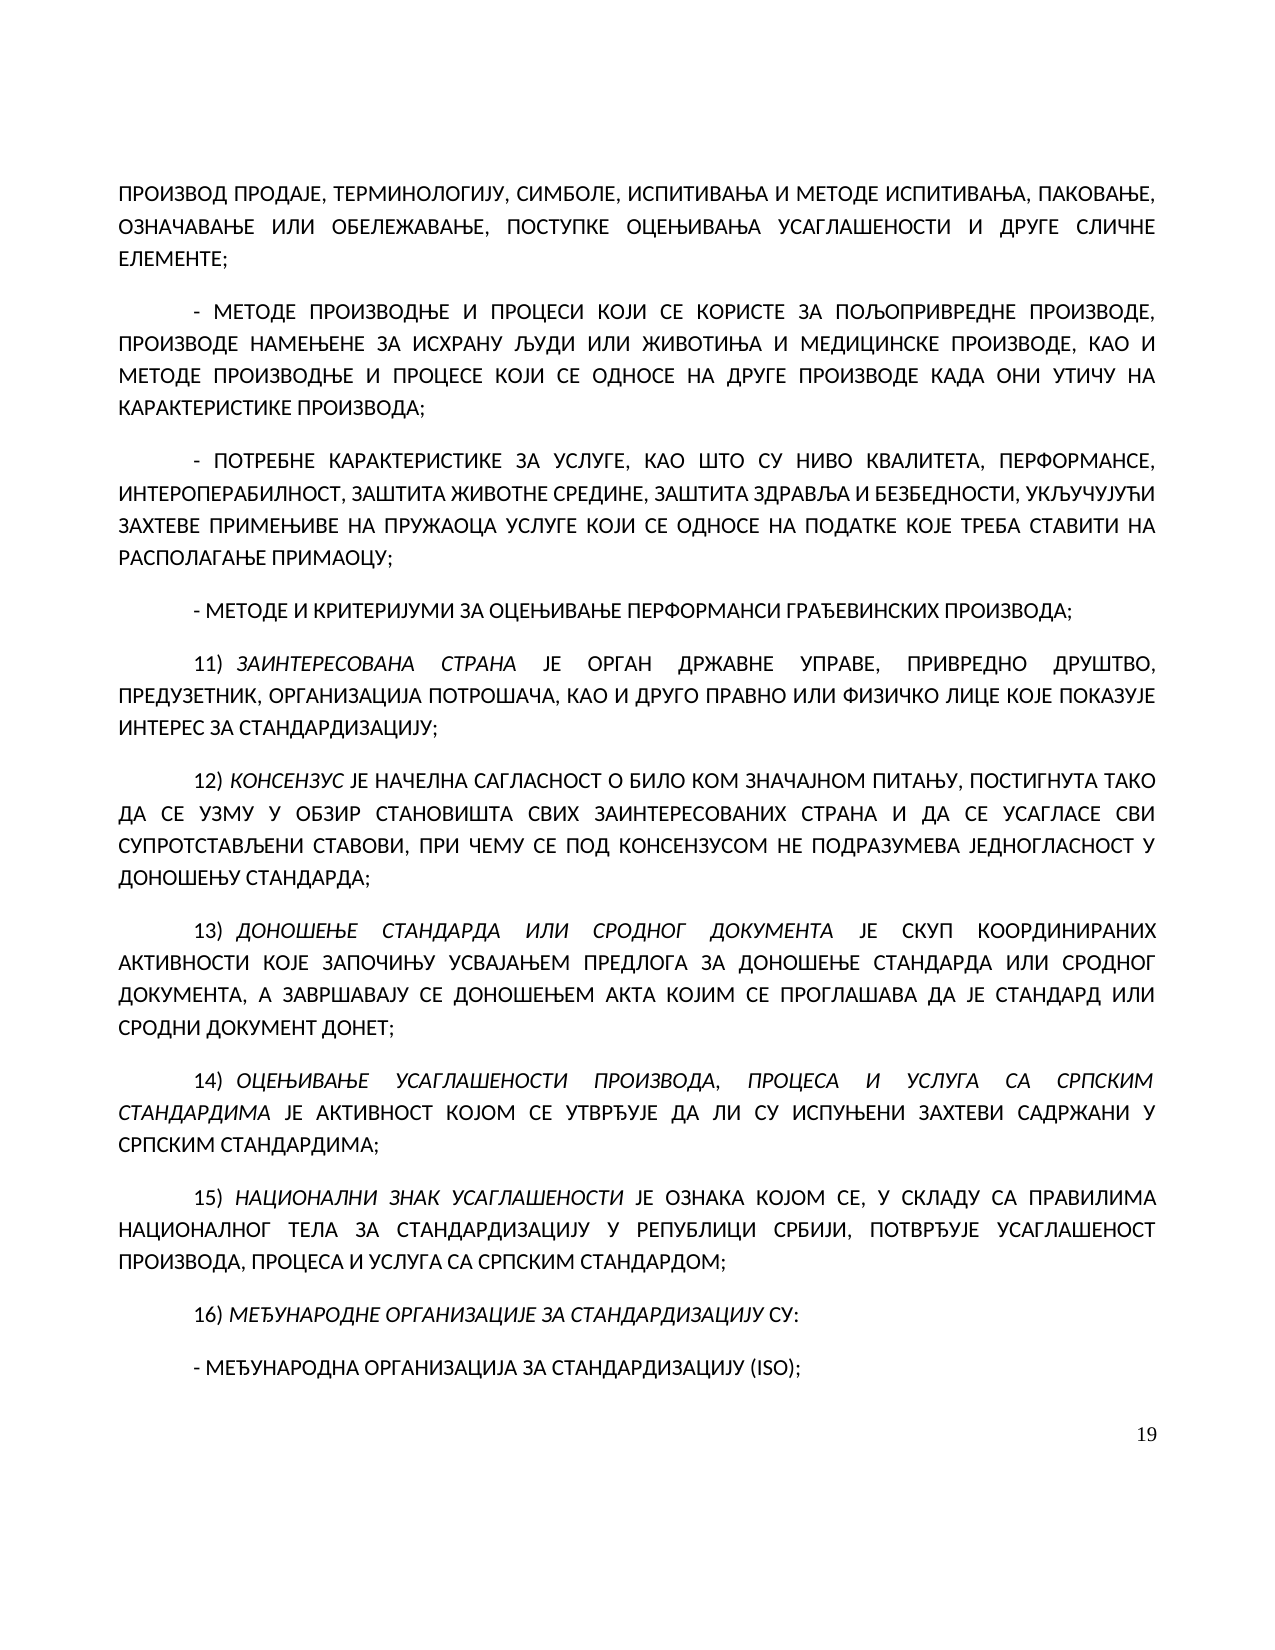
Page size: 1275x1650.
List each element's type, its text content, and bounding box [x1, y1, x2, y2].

text 11) ЗАИНТЕРЕСОВАНА СТРАНА ЈЕ ОРГАН ДРЖАВНЕ УПРАВЕ, ПРИВРЕДНО ДРУШТВО, ПРЕДУЗЕТНИК, ОРГАНИЗАЦИЈА ПОТРОШАЧА, КАО И ДРУГО ПРАВНО ИЛИ ФИЗИЧКО ЛИЦЕ КОЈЕ ПОКАЗУЈЕ ИНТЕРЕС ЗА СТАНДАРДИЗАЦИЈУ; [118, 649, 1157, 742]
text - ПОТРЕБНЕ КАРАКТЕРИСТИКЕ ЗА УСЛУГЕ, КАО ШТО СУ НИВО КВАЛИТЕТА, ПЕРФОРМАНСЕ, ИНТЕРОПЕРАБИЛНОСТ, ЗАШТИТА ЖИВОТНЕ СРЕДИНЕ, ЗАШТИТА ЗДРАВЉА И БЕЗБЕДНОСТИ, УКЉУЧУЈУЋИ ЗАХТЕВЕ ПРИМЕЊИВЕ НА ПРУЖАОЦА УСЛУГЕ КОЈИ СЕ ОДНОСЕ НА ПОДАТКЕ КОЈЕ ТРЕБА СТАВИТИ НА РАСПОЛАГАЊЕ ПРИМАОЦУ; [118, 447, 1157, 571]
text 16) МЕЂУНАРОДНЕ ОРГАНИЗАЦИЈЕ ЗА СТАНДАРДИЗАЦИЈУ СУ: [118, 1301, 1157, 1328]
text - МЕТОДЕ И КРИТЕРИЈУМИ ЗА ОЦЕЊИВАЊЕ ПЕРФОРМАНСИ ГРАЂЕВИНСКИХ ПРОИЗВОДА; [118, 596, 1157, 624]
text 15) НАЦИОНАЛНИ ЗНАК УСАГЛАШЕНОСТИ ЈЕ ОЗНАКА КОЈОМ СЕ, У СКЛАДУ СА ПРАВИЛИМА НАЦИОНАЛНОГ ТЕЛА ЗА СТАНДАРДИЗАЦИЈУ У РЕПУБЛИЦИ СРБИЈИ, ПОТВРЂУЈЕ УСАГЛАШЕНОСТ ПРОИЗВОДА, ПРОЦЕСА И УСЛУГА СА СРПСКИМ СТАНДАРДОМ; [118, 1183, 1157, 1276]
text 14) ОЦЕЊИВАЊЕ УСАГЛАШЕНОСТИ ПРОИЗВОДА, ПРОЦЕСА И УСЛУГА СА СРПСКИМ СТАНДАРДИМА ЈЕ АКТИВНОСТ КОЈОМ СЕ УТВРЂУЈЕ ДА ЛИ СУ ИСПУЊЕНИ ЗАХТЕВИ САДРЖАНИ У СРПСКИМ СТАНДАРДИМА; [118, 1066, 1157, 1158]
text - МЕТОДЕ ПРОИЗВОДЊЕ И ПРОЦЕСИ КОЈИ СЕ КОРИСТЕ ЗА ПОЉОПРИВРЕДНЕ ПРОИЗВОДЕ, ПРОИЗВОДЕ НАМЕЊЕНЕ ЗА ИСХРАНУ ЉУДИ ИЛИ ЖИВОТИЊА И МЕДИЦИНСКЕ ПРОИЗВОДЕ, КАО И МЕТОДЕ ПРОИЗВОДЊЕ И ПРОЦЕСЕ КОЈИ СЕ ОДНОСЕ НА ДРУГЕ ПРОИЗВОДЕ КАДА ОНИ УТИЧУ НА КАРАКТЕРИСТИКЕ ПРОИЗВОДА; [118, 297, 1157, 422]
text 13) ДОНОШЕЊЕ СТАНДАРДА ИЛИ СРОДНОГ ДОКУМЕНТА ЈЕ СКУП КООРДИНИРАНИХ АКТИВНОСТИ КОЈЕ ЗАПОЧИЊУ УСВАЈАЊЕМ ПРЕДЛОГА ЗА ДОНОШЕЊЕ СТАНДАРДА ИЛИ СРОДНОГ ДОКУМЕНТА, А ЗАВРШАВАЈУ СЕ ДОНОШЕЊЕМ АКТА КОЈИМ СЕ ПРОГЛАШАВА ДА ЈЕ СТАНДАРД ИЛИ СРОДНИ ДОКУМЕНТ ДОНЕТ; [118, 916, 1157, 1041]
text 12) КОНСЕНЗУС ЈЕ НАЧЕЛНА САГЛАСНОСТ О БИЛО КОМ ЗНАЧАЈНОМ ПИТАЊУ, ПОСТИГНУТА ТАКО ДА СЕ УЗМУ У ОБЗИР СТАНОВИШТА СВИХ ЗАИНТЕРЕСОВАНИХ СТРАНА И ДА СЕ УСАГЛАСЕ СВИ СУПРОТСТАВЉЕНИ СТАВОВИ, ПРИ ЧЕМУ СЕ ПОД КОНСЕНЗУСОМ НЕ ПОДРАЗУМЕВА ЈЕДНОГЛАСНОСТ У ДОНОШЕЊУ СТАНДАРДА; [118, 767, 1157, 891]
text - МЕЂУНАРОДНА ОРГАНИЗАЦИЈА ЗА СТАНДАРДИЗАЦИЈУ (ISO); [193, 1353, 1157, 1382]
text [118, 179, 1157, 272]
